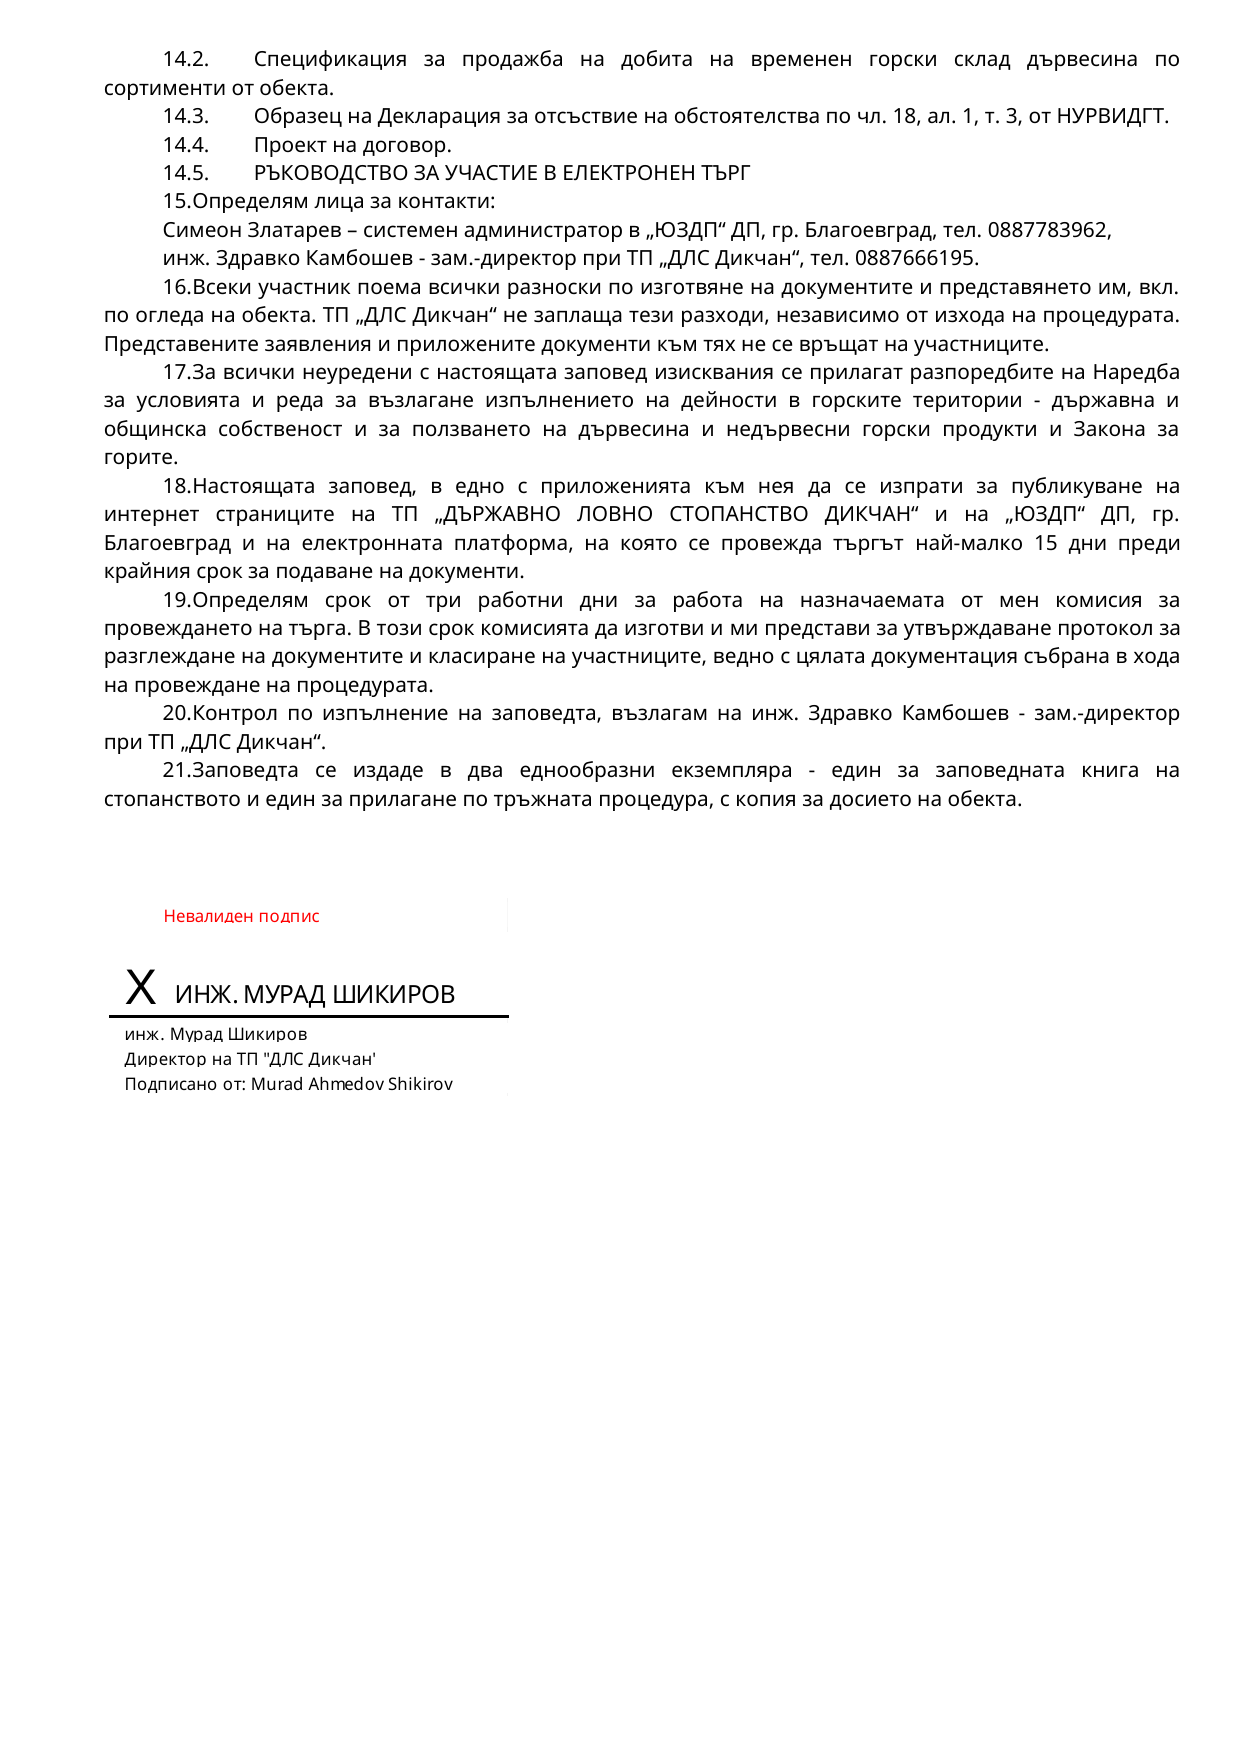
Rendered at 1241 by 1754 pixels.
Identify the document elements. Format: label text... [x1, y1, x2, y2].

list Спецификация за продажба на добита на временен горски склад дървесина по сортименти от обекта. [103, 44, 1181, 101]
list Заповедта се издаде в два еднообразни екземпляра - един за заповедната книга на стопанството и един за прилагане по тръжната процедура, с копия за досието на обекта. [103, 755, 1181, 812]
list Контрол по изпълнение на заповедта, възлагам на инж. Здравко Камбошев - зам.-директор при ТП „ДЛС Дикчан“. [103, 698, 1181, 755]
text инж. Здравко Камбошев - зам.-директор при ТП „ДЛС Дикчан“, тел. 0887666195. [103, 243, 1181, 272]
list Проект на договор. [103, 130, 1181, 158]
list РЪКОВОДСТВО ЗА УЧАСТИЕ В ЕЛЕКТРОНЕН ТЪРГ [103, 158, 1181, 187]
list Всеки участник поема всички разноски по изготвяне на документите и представянето им, вкл. по огледа на обекта. ТП „ДЛС Дикчан“ не заплаща тези разходи, независимо от изхода на процедурата. Представените заявления и приложените документи към тях не се връщат на участниците. [103, 272, 1181, 357]
text Симеон Златарев – системен администратор в „ЮЗДП“ ДП, гр. Благоевград, тел. 0887783962, [103, 215, 1181, 243]
list Определям срок от три работни дни за работа на назначаемата от мен комисия за провеждането на търга. В този срок комисията да изготви и ми представи за утвърждаване протокол за разглеждане на документите и класиране на участниците, ведно с цялата документация събрана в хода на провеждане на процедурата. [103, 585, 1181, 698]
list Образец на Декларация за отсъствие на обстоятелства по чл. 18, ал. 1, т. 3, от НУРВИДГТ. [103, 101, 1181, 130]
list Настоящата заповед, в едно с приложенията към нея да се изпрати за публикуване на интернет страниците на ТП „ДЪРЖАВНО ЛОВНО СТОПАНСТВО ДИКЧАН“ и на „ЮЗДП“ ДП, гр. Благоевград и на електронната платформа, на която се провежда търгът най-малко 15 дни преди крайния срок за подаване на документи. [103, 471, 1181, 585]
list Определям лица за контакти: [103, 187, 1181, 215]
list За всички неуредени с настоящата заповед изисквания се прилагат разпоредбите на Наредба за условията и реда за възлагане изпълнението на дейности в горските територии - държавна и общинска собственост и за ползването на дървесина и недървесни горски продукти и Закона за горите. [103, 357, 1181, 471]
